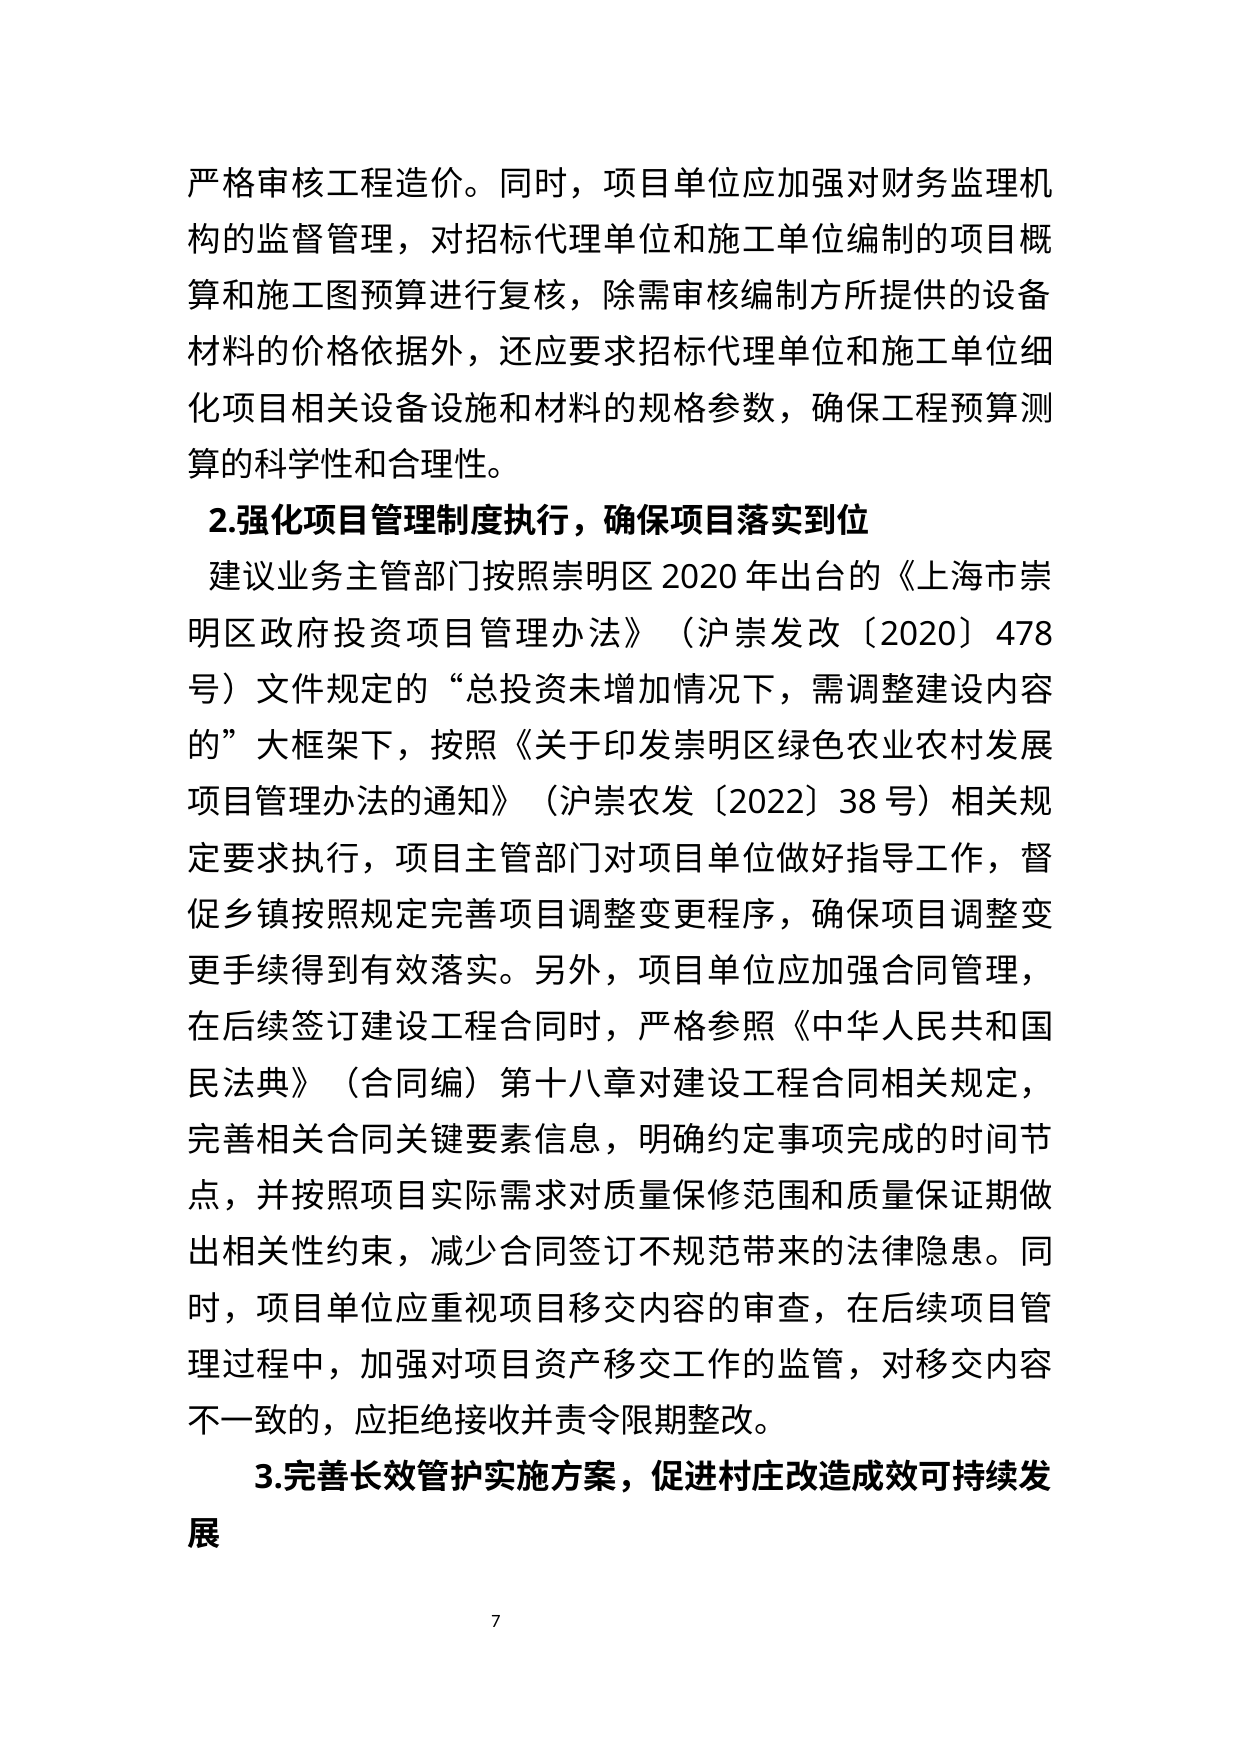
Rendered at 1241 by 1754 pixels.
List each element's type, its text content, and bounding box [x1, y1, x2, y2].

text 2.强化项目管理制度执行，确保项目落实到位 [187, 487, 1053, 544]
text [187, 150, 1053, 487]
text 建议业务主管部门按照崇明区2020年出台的《上海市崇明区政府投资项目管理办法》（沪崇发改〔2020〕478号）文件规定的“总投资未增加情况下，需调整建设内容的”大框架下，按照《关于印发崇明区绿色农业农村发展项目管理办法的通知》（沪崇农发〔2022〕38号）相关规定要求执行，项目主管部门对项目单位做好指导工作，督促乡镇按照规定完善项目调整变更程序，确保项目调整变更手续得到有效落实。另外，项目单位应加强合同管理，在后续签订建设工程合同时，严格参照《中华人民共和国民法典》（合同编）第十八章对建设工程合同相关规定，完善相关合同关键要素信息，明确约定事项完成的时间节点，并按照项目实际需求对质量保修范围和质量保证期做出相关性约束，减少合同签订不规范带来的法律隐患。同时，项目单位应重视项目移交内容的审查，在后续项目管理过程中，加强对项目资产移交工作的监管，对移交内容不一致的，应拒绝接收并责令限期整改。 [187, 544, 1053, 1444]
text 3.完善长效管护实施方案，促进村庄改造成效可持续发展 [187, 1444, 1053, 1556]
